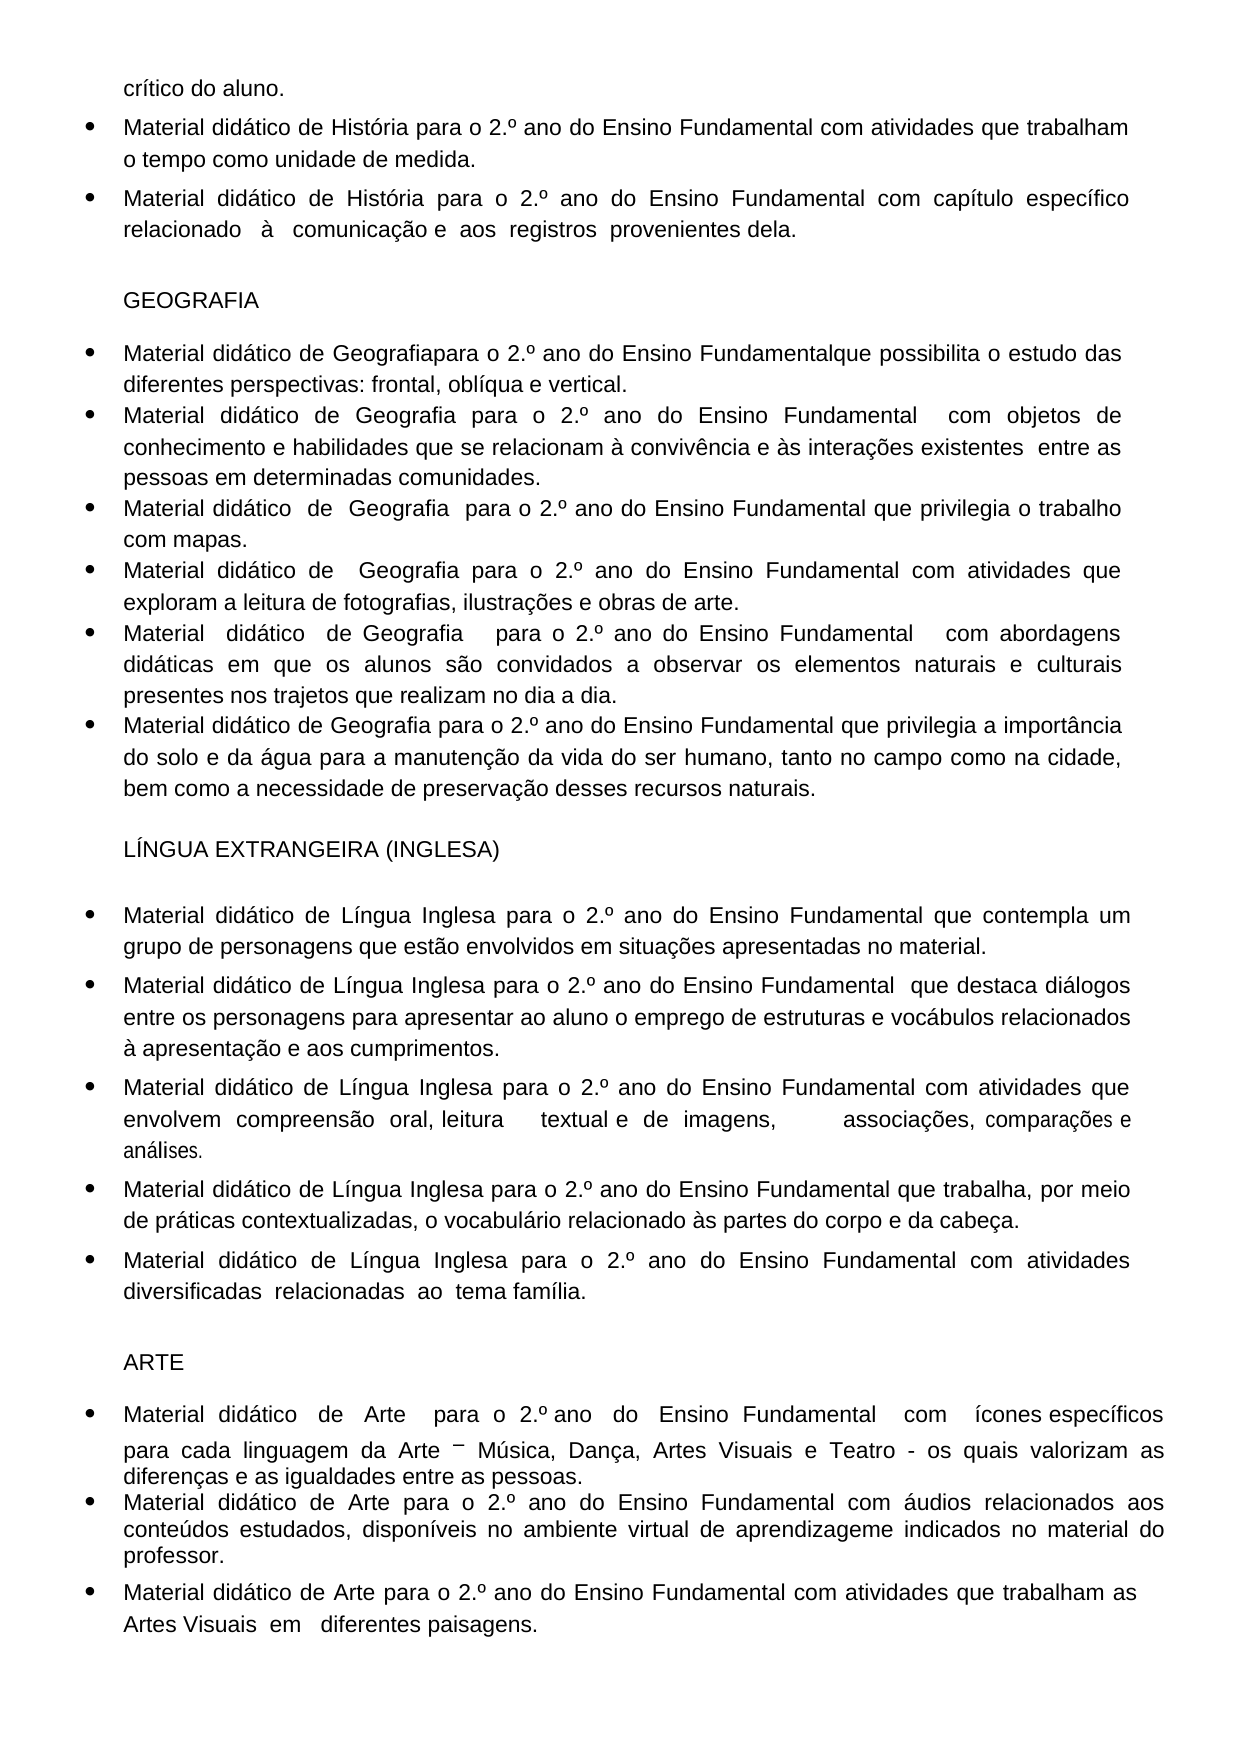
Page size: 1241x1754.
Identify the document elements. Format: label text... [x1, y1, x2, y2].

text LÍNGUA EXTRANGEIRA (INGLESA) [123, 836, 1165, 863]
picture [452, 1428, 478, 1458]
list Material didático de Língua Inglesa para o 2.º ano do Ensino Fundamental que contempla um grupo de personagens que estão envolvidos em situações apresentadas no material. [86, 902, 1131, 959]
list Material didático de Língua Inglesa para o 2.º ano do Ensino Fundamental com atividades que envolvem compreensão oral, leitura textual e de imagens, associações, comparações e análises. [86, 1074, 1131, 1163]
list Material didático de Arte para o 2.º ano do Ensino Fundamental com áudios relacionados aos conteúdos estudados, disponíveis no ambiente virtual de aprendizageme indicados no material do professor. [86, 1489, 1165, 1569]
list Material didático de Geografia para o 2.º ano do Ensino Fundamental com abordagens didáticas em que os alunos são convidados a observar os elementos naturais e culturais presentes nos trajetos que realizam no dia a dia. [86, 619, 1123, 708]
list Material didático de História para o 2.º ano do Ensino Fundamental com atividades que trabalham o tempo como unidade de medida. [86, 114, 1130, 172]
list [86, 75, 1130, 101]
list Material didático de Língua Inglesa para o 2.º ano do Ensino Fundamental que trabalha, por meio de práticas contextualizadas, o vocabulário relacionado às partes do corpo e da cabeça. [86, 1176, 1131, 1234]
list Material didático de Arte para o 2.º ano do Ensino Fundamental com ícones específicos para cada linguagem da Arte Música, Dança, Artes Visuais e Teatro - os quais valorizam as diferenças e as igualdades entre as pessoas. [86, 1401, 1165, 1489]
list Material didático de Língua Inglesa para o 2.º ano do Ensino Fundamental que destaca diálogos entre os personagens para apresentar ao aluno o emprego de estruturas e vocábulos relacionados à apresentação e aos cumprimentos. [86, 972, 1131, 1061]
text GEOGRAFIA [123, 287, 1165, 313]
list Material didático de Geografia para o 2.º ano do Ensino Fundamental com objetos de conhecimento e habilidades que se relacionam à convivência e às interações existentes entre as pessoas em determinadas comunidades. [86, 402, 1123, 491]
text ARTE [123, 1348, 1165, 1375]
list Material didático de Arte para o 2.º ano do Ensino Fundamental com atividades que trabalham as Artes Visuais em diferentes paisagens. [86, 1579, 1138, 1637]
list Material didático de Geografia para o 2.º ano do Ensino Fundamental que privilegia a importância do solo e da água para a manutenção da vida do ser humano, tanto no campo como na cidade, bem como a necessidade de preservação desses recursos naturais. [86, 712, 1123, 801]
list Material didático de Geografia para o 2.º ano do Ensino Fundamental que privilegia o trabalho com mapas. [86, 495, 1123, 553]
list Material didático de História para o 2.º ano do Ensino Fundamental com capítulo específico relacionado à comunicação e aos registros provenientes dela. [86, 185, 1130, 243]
list Material didático de Geografia para o 2.º ano do Ensino Fundamental com atividades que exploram a leitura de fotografias, ilustrações e obras de arte. [86, 557, 1123, 615]
list Material didático de Língua Inglesa para o 2.º ano do Ensino Fundamental com atividades diversificadas relacionadas ao tema família. [86, 1247, 1131, 1304]
list Material didático de Geografiapara o 2.º ano do Ensino Fundamentalque possibilita o estudo das diferentes perspectivas: frontal, oblíqua e vertical. [86, 340, 1123, 398]
